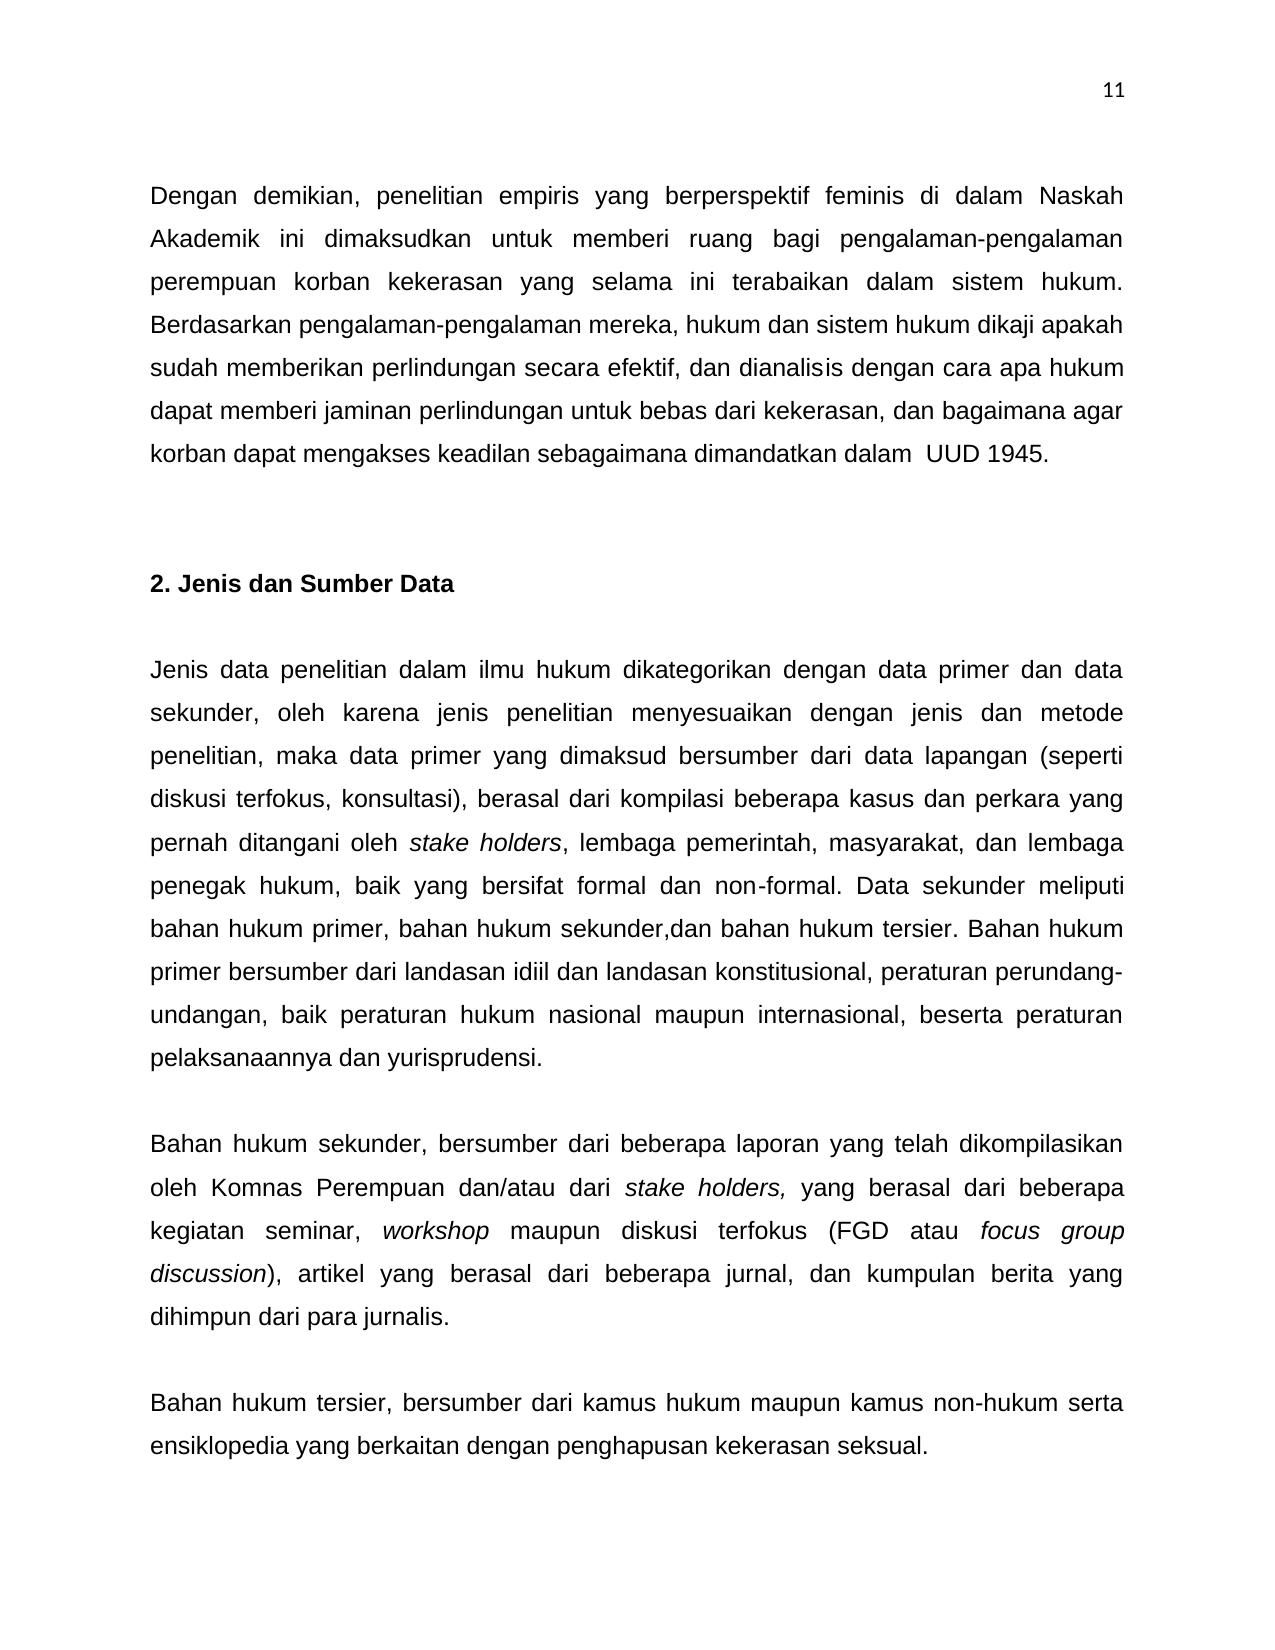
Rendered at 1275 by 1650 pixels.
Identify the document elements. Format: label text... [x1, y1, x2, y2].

text Jenis data penelitian dalam ilmu hukum dikategorikan dengan data primer dan data sekunder, oleh karena jenis penelitian menyesuaikan dengan jenis dan metode penelitian, maka data primer yang dimaksud bersumber dari data lapangan (seperti diskusi terfokus, konsultasi), berasal dari kompilasi beberapa kasus dan perkara yang pernah ditangani oleh stake holders, lembaga pemerintah, masyarakat, dan lembaga penegak hukum, baik yang bersifat formal dan non-formal. Data sekunder meliputi bahan hukum primer, bahan hukum sekunder,dan bahan hukum tersier. Bahan hukum primer bersumber dari landasan idiil dan landasan konstitusional, peraturan perundang-undangan, baik peraturan hukum nasional maupun internasional, beserta peraturan pelaksanaannya dan yurisprudensi. [150, 655, 1125, 1072]
text Bahan hukum sekunder, bersumber dari beberapa laporan yang telah dikompilasikan oleh Komnas Perempuan dan/atau dari stake holders, yang berasal dari beberapa kegiatan seminar, workshop maupun diskusi terfokus (FGD atau focus group discussion), artikel yang berasal dari beberapa jurnal, dan kumpulan berita yang dihimpun dari para jurnalis. [150, 1129, 1125, 1331]
text Bahan hukum tersier, bersumber dari kamus hukum maupun kamus non-hukum serta ensiklopedia yang berkaitan dengan penghapusan kekerasan seksual. [150, 1388, 1125, 1460]
text Dengan demikian, penelitian empiris yang berperspektif feminis di dalam Naskah Akademik ini dimaksudkan untuk memberi ruang bagi pengalaman-pengalaman perempuan korban kekerasan yang selama ini terabaikan dalam sistem hukum. Berdasarkan pengalaman-pengalaman mereka, hukum dan sistem hukum dikaji apakah sudah memberikan perlindungan secara efektif, dan dianalisis dengan cara apa hukum dapat memberi jaminan perlindungan untuk bebas dari kekerasan, dan bagaimana agar korban dapat mengakses keadilan sebagaimana dimandatkan dalam UUD 1945. [150, 181, 1125, 468]
text 2. Jenis dan Sumber Data [150, 569, 1125, 598]
